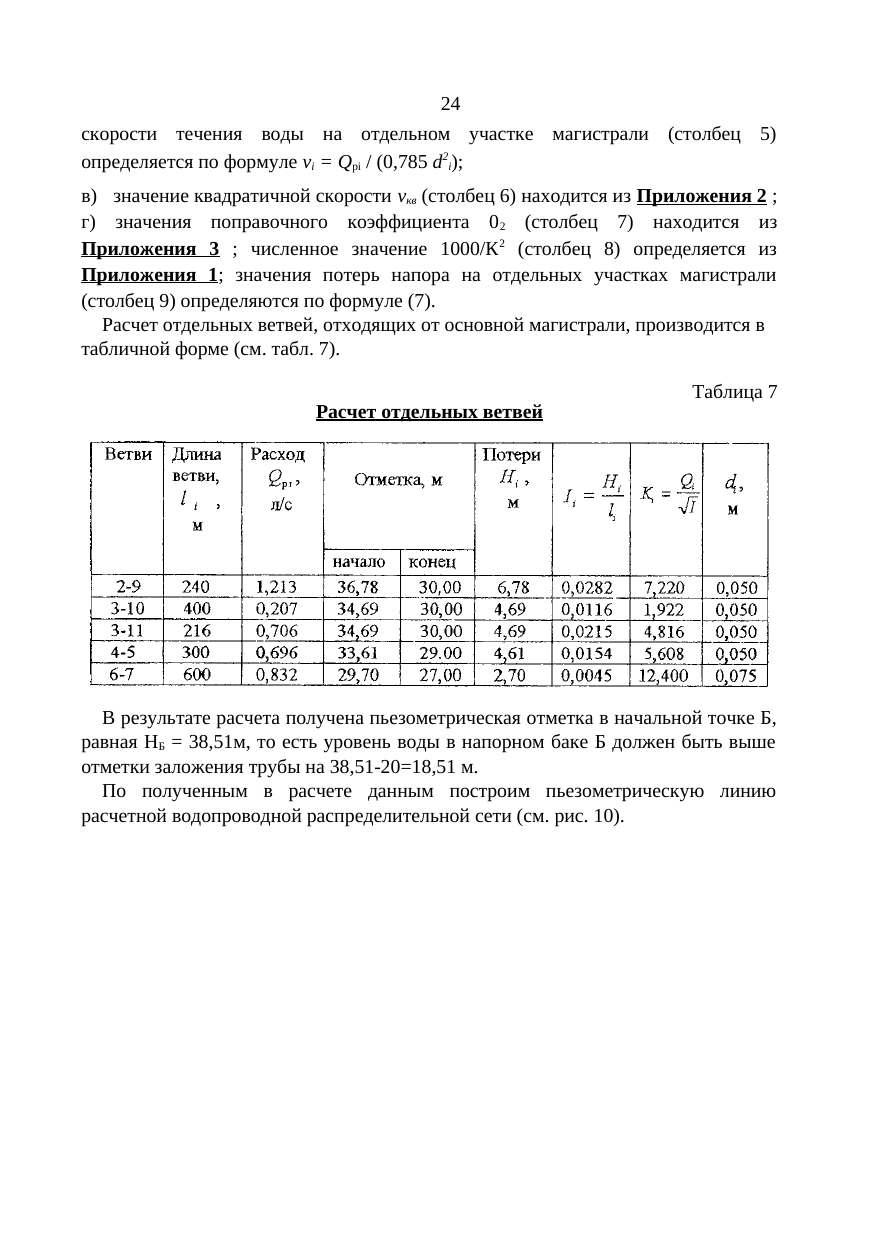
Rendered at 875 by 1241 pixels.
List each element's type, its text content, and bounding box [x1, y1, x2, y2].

text В результате расчета получена пьезометрическая отметка в начальной точке Б, равная HБ = 38,51м, то есть уровень воды в напорном баке Б должен быть выше отметки заложения трубы на 38,51-20=18,51 м. [81, 705, 777, 778]
text Таблица 7 [81, 382, 777, 402]
picture [90, 441, 769, 687]
text Расчет отдельных ветвей, отходящих от основной магистрали, производится в табличной форме (см. табл. 7). [81, 312, 777, 360]
text По полученным в расчете данным построим пьезометрическую линию расчетной водопроводной распределительной сети (см. рис. 10). [81, 778, 777, 827]
text скорости течения воды на отдельном участке магистрали (столбец 5) определяется по формуле vi = Qpi / (0,785 d2i); [81, 118, 777, 174]
text в) значение квадратичной скорости vкв (столбец 6) находится из Приложения 2 ; г) значения поправочного коэффициента 02 (столбец 7) находится из Приложения 3 ; численное значение 1000/К2 (столбец 8) определяется из Приложения 1; значения потерь напора на отдельных участках магистрали (столбец 9) определяются по формуле (7). [81, 182, 777, 312]
text Расчет отдельных ветвей [81, 402, 777, 442]
